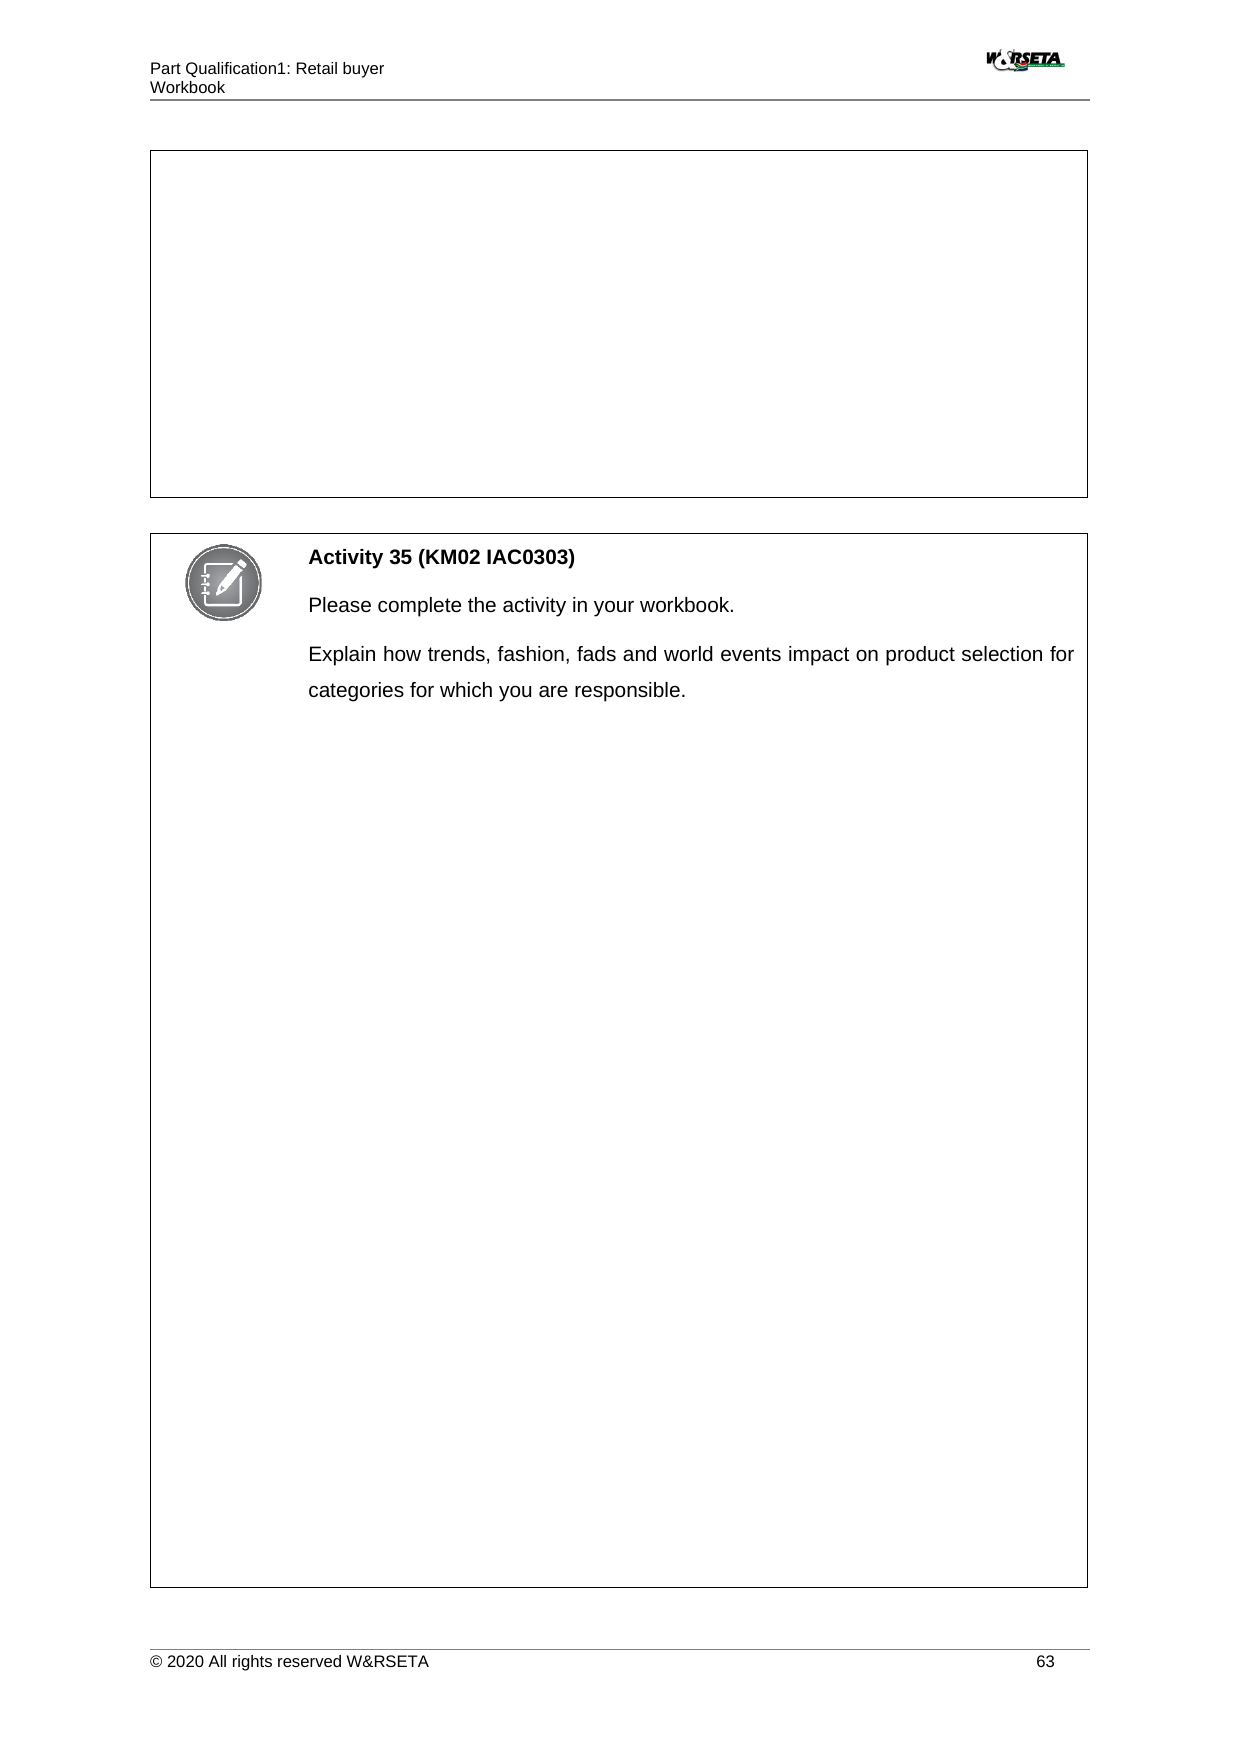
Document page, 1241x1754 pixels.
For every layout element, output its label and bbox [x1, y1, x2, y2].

table_header [151, 534, 296, 1587]
picture [185, 544, 262, 621]
table_header [297, 151, 1087, 496]
table_header [151, 151, 296, 496]
table_header [297, 534, 1087, 1587]
picture [986, 49, 1065, 72]
